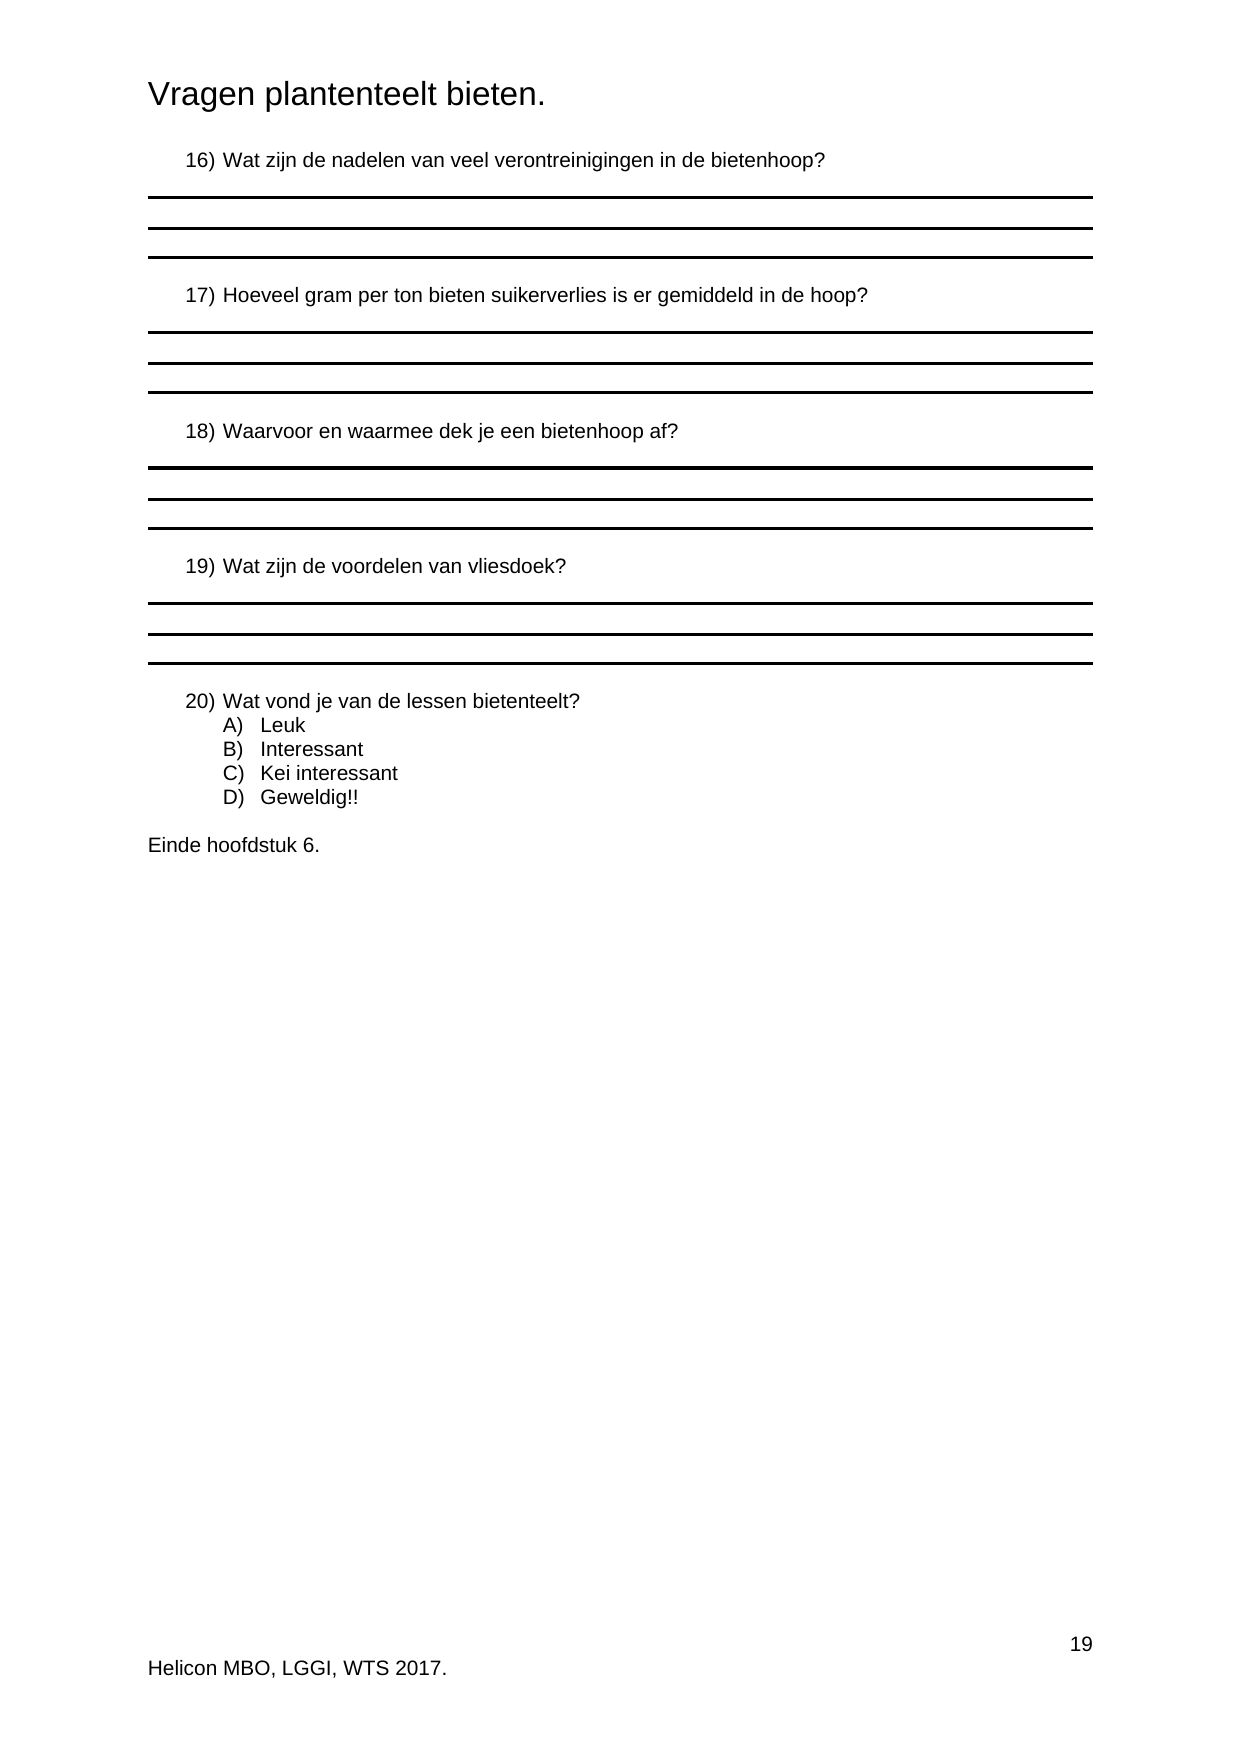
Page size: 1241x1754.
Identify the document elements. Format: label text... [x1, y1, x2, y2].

list Wat zijn de nadelen van veel verontreinigingen in de bietenhoop? [185, 148, 1093, 172]
list Wat zijn de voordelen van vliesdoek? [185, 554, 1093, 578]
text Einde hoofdstuk 6. [148, 833, 1093, 857]
list Interessant [223, 737, 1093, 761]
list Leuk [223, 713, 1093, 737]
list Waarvoor en waarmee dek je een bietenhoop af? [185, 418, 1093, 442]
list Geweldig!! [223, 785, 1093, 809]
list Wat vond je van de lessen bietenteelt? [185, 689, 1093, 713]
list Kei interessant [223, 761, 1093, 785]
list Hoeveel gram per ton bieten suikerverlies is er gemiddeld in de hoop? [185, 283, 1093, 307]
